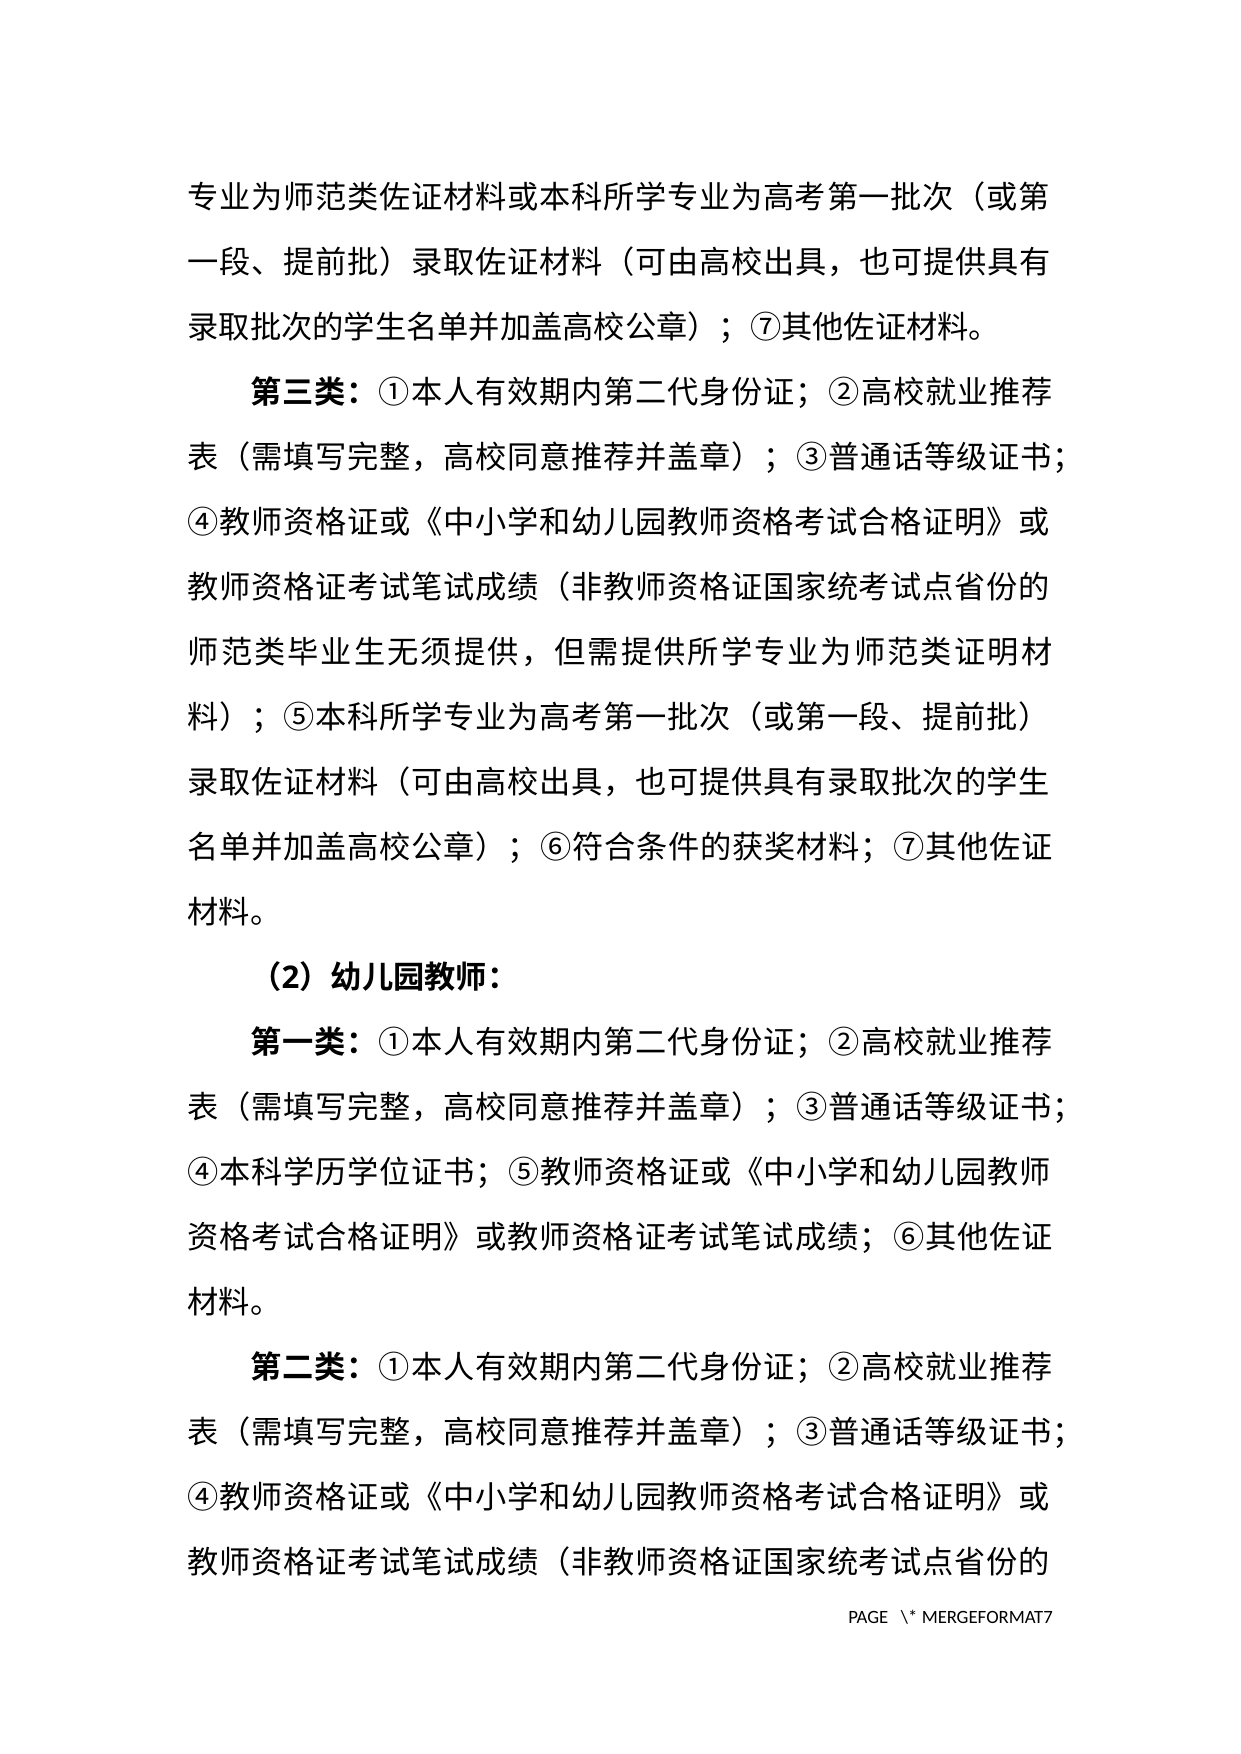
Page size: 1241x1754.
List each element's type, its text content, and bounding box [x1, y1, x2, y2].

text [187, 162, 1053, 357]
text 第三类：①本人有效期内第二代身份证；②高校就业推荐表（需填写完整，高校同意推荐并盖章）；③普通话等级证书；④教师资格证或《中小学和幼儿园教师资格考试合格证明》或教师资格证考试笔试成绩（非教师资格证国家统考试点省份的师范类毕业生无须提供，但需提供所学专业为师范类证明材料）；⑤本科所学专业为高考第一批次（或第一段、提前批）录取佐证材料（可由高校出具，也可提供具有录取批次的学生名单并加盖高校公章）；⑥符合条件的获奖材料；⑦其他佐证材料。 [187, 357, 1053, 942]
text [187, 1332, 1053, 1592]
text 第一类：①本人有效期内第二代身份证；②高校就业推荐表（需填写完整，高校同意推荐并盖章）；③普通话等级证书；④本科学历学位证书；⑤教师资格证或《中小学和幼儿园教师资格考试合格证明》或教师资格证考试笔试成绩；⑥其他佐证材料。 [187, 1007, 1053, 1332]
text （2）幼儿园教师： [187, 942, 1053, 1007]
